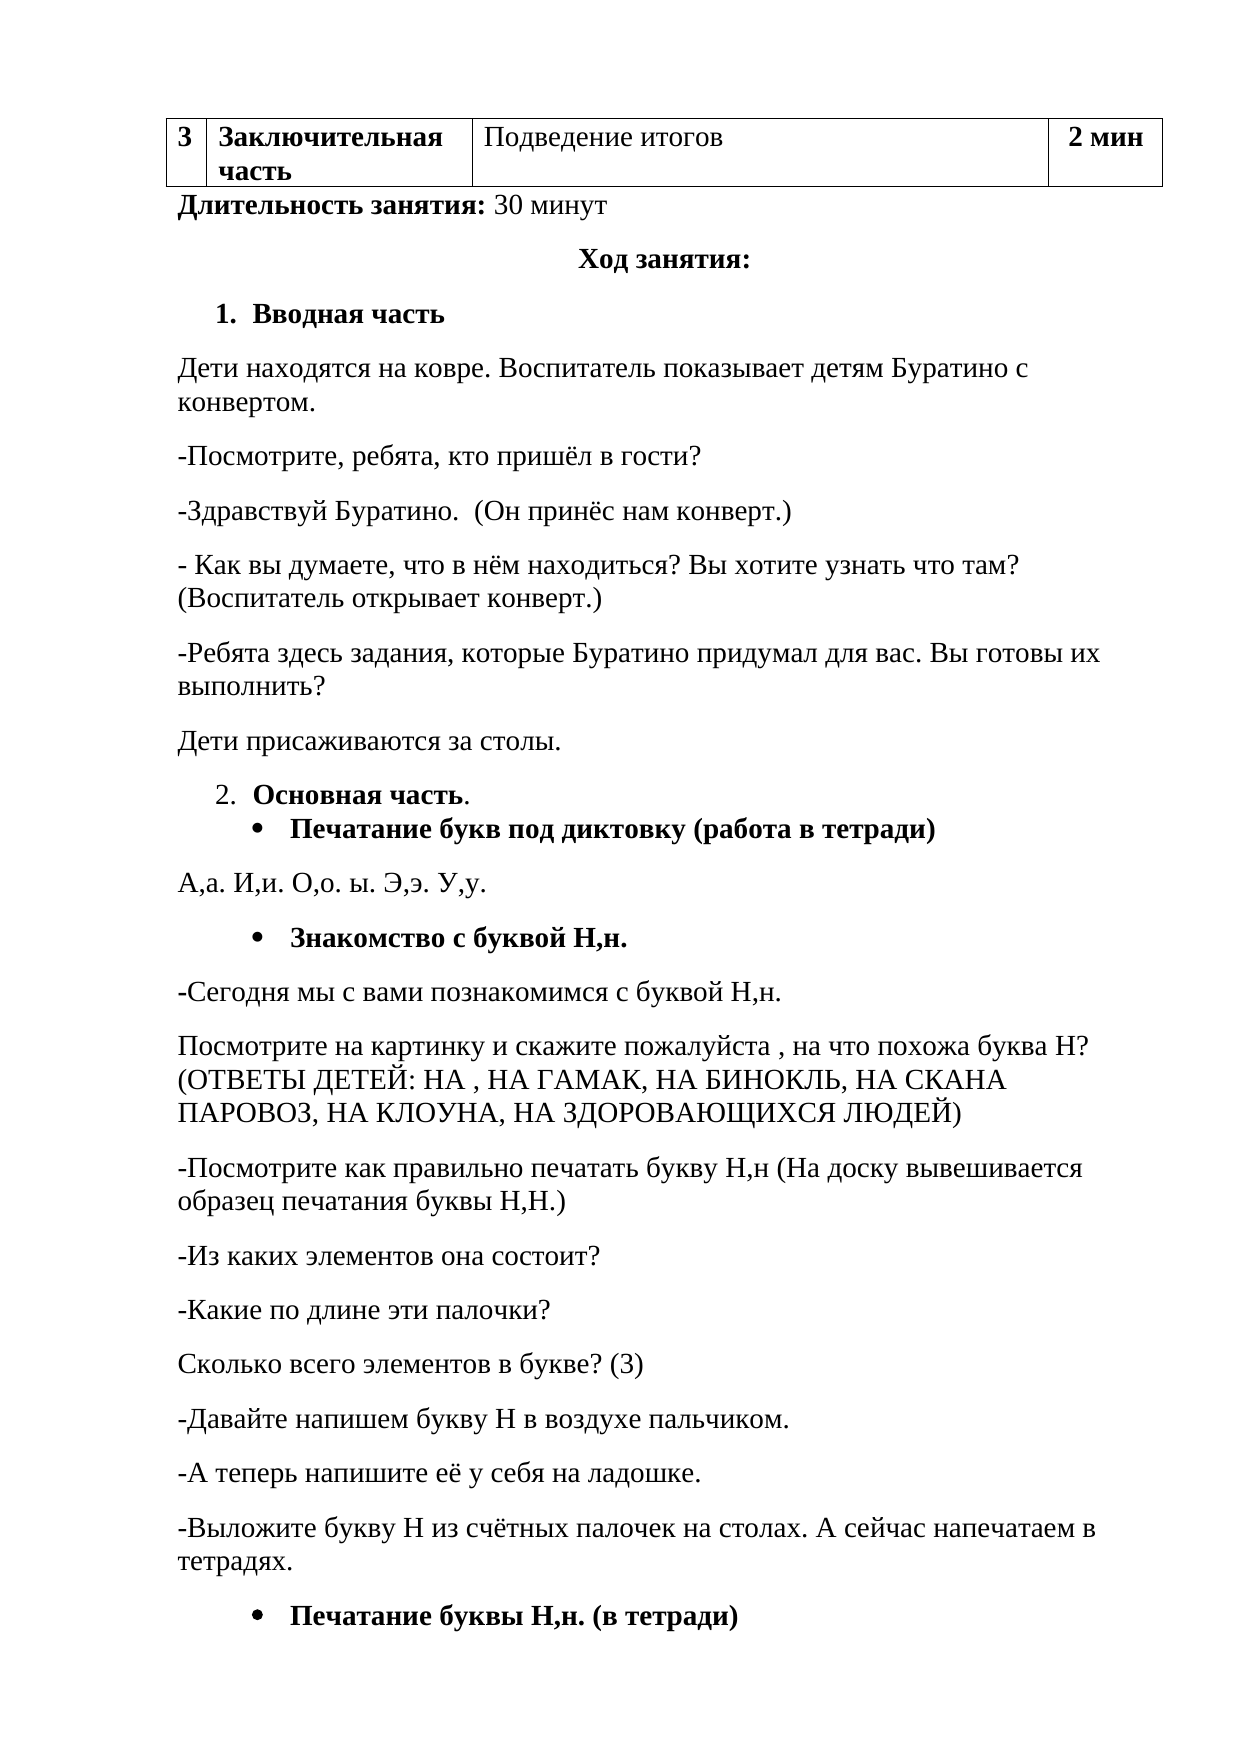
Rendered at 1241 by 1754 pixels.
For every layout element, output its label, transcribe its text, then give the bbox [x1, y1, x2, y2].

text Длительность занятия: 30 минут [177, 187, 1152, 221]
text -Выложите букву Н из счётных палочек на столах. А сейчас напечатаем в тетрадях. [177, 1510, 1152, 1577]
table_cell Подведение итогов [473, 119, 1048, 186]
text Сколько всего элементов в букве? (3) [177, 1347, 1152, 1380]
text -Давайте напишем букву Н в воздухе пальчиком. [177, 1401, 1152, 1434]
text А,а. И,и. О,о. ы. Э,э. У,у. [177, 865, 1152, 899]
text -Посмотрите как правильно печатать букву Н,н (На доску вывешивается образец печатания буквы Н,Н.) [177, 1150, 1152, 1217]
text Ход занятия: [177, 242, 1152, 275]
text Дети присаживаются за столы. [177, 723, 1152, 756]
list Знакомство с буквой Н,н. [252, 920, 1152, 953]
list Печатание буквы Н,н. (в тетради) [252, 1598, 1152, 1631]
table_cell 3 [167, 119, 206, 186]
text Дети находятся на ковре. Воспитатель показывает детям Буратино с конвертом. [177, 350, 1152, 417]
text -Какие по длине эти палочки? [177, 1292, 1152, 1326]
text -Здравствуй Буратино. (Он принёс нам конверт.) [177, 493, 1152, 526]
table_cell Заключительная часть [207, 119, 472, 186]
list Вводная часть [215, 296, 1152, 329]
text -Ребята здесь задания, которые Буратино придумал для вас. Вы готовы их выполнить? [177, 635, 1152, 702]
text -Сегодня мы с вами познакомимся с буквой Н,н. [177, 974, 1152, 1008]
text - Как вы думаете, что в нём находиться? Вы хотите узнать что там? (Воспитатель открывает конверт.) [177, 547, 1152, 614]
list Печатание букв под диктовку (работа в тетради) [252, 811, 1152, 844]
list Основная часть. [215, 777, 1152, 811]
table_cell 2 мин [1049, 119, 1162, 186]
text -А теперь напишите её у себя на ладошке. [177, 1455, 1152, 1489]
text -Посмотрите, ребята, кто пришёл в гости? [177, 438, 1152, 472]
text -Из каких элементов она состоит? [177, 1238, 1152, 1271]
text Посмотрите на картинку и скажите пожалуйста , на что похожа буква Н? (ОТВЕТЫ ДЕТЕЙ: НА , НА ГАМАК, НА БИНОКЛЬ, НА СКАНА ПАРОВОЗ, НА КЛОУНА, НА ЗДОРОВАЮЩИХСЯ ЛЮДЕЙ) [177, 1028, 1152, 1129]
